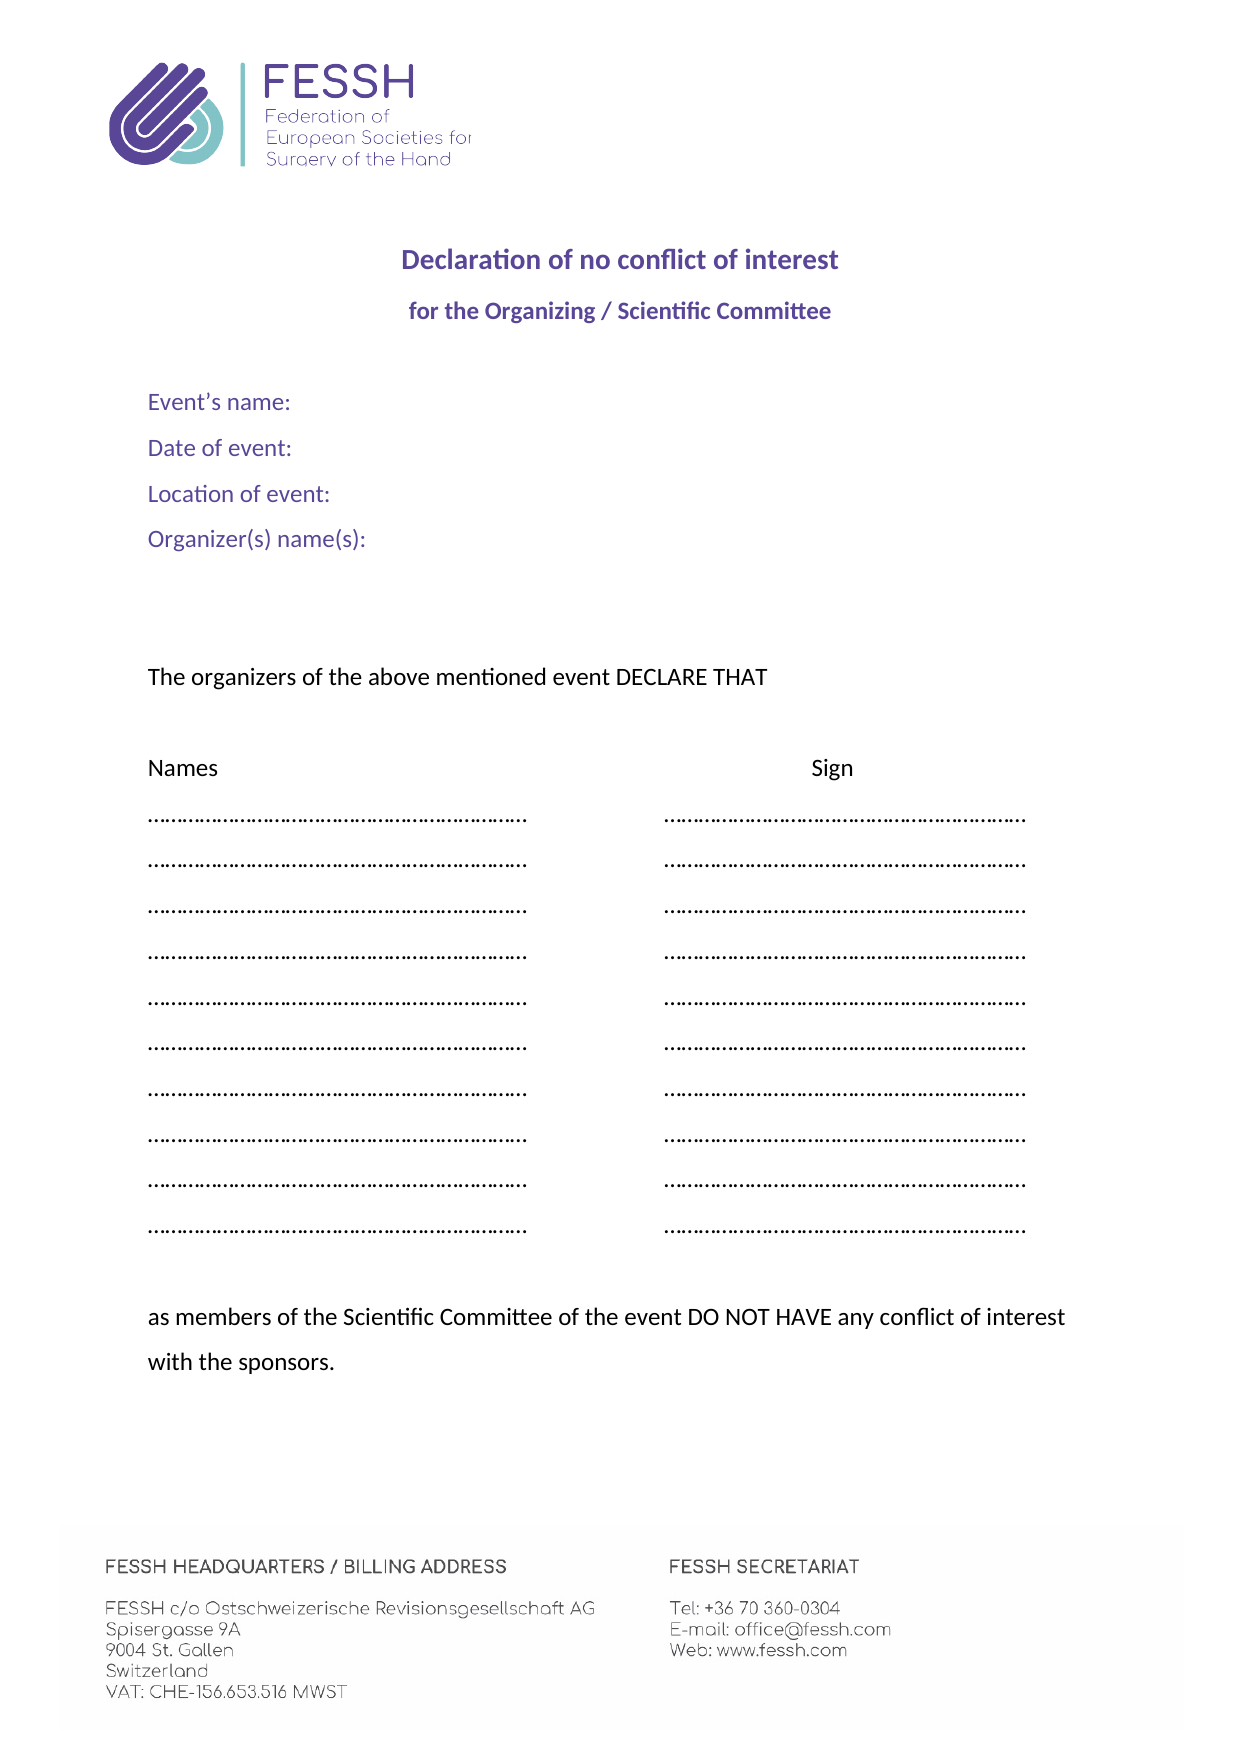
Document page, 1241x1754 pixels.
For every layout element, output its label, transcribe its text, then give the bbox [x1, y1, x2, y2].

text ………………………………………………………… ……………………………………………………… [148, 935, 1093, 966]
picture [108, 60, 472, 167]
text ………………………………………………………… ……………………………………………………… [148, 1164, 1093, 1194]
text Date of event: [148, 432, 1093, 462]
text ………………………………………………………… ……………………………………………………… [148, 1209, 1093, 1240]
text Organizer(s) name(s): [148, 523, 1093, 554]
text ………………………………………………………… ……………………………………………………… [148, 1072, 1093, 1103]
text The organizers of the above mentioned event DECLARE THAT [148, 661, 1093, 691]
text Location of event: [148, 478, 1093, 508]
picture [59, 1525, 1185, 1730]
text ………………………………………………………… ……………………………………………………… [148, 981, 1093, 1011]
text ………………………………………………………… ……………………………………………………… [148, 798, 1093, 828]
text for the Organizing / Scientific Committee [148, 295, 1093, 325]
text as members of the Scientific Committee of the event DO NOT HAVE any conflict of interest with the sponsors. [148, 1301, 1093, 1377]
text Declaration of no conflict of interest [148, 241, 1093, 277]
text Event’s name: [148, 386, 1093, 417]
text ………………………………………………………… ……………………………………………………… [148, 1118, 1093, 1148]
text ………………………………………………………… ……………………………………………………… [148, 1026, 1093, 1057]
text Names Sign [148, 752, 1093, 783]
text ………………………………………………………… ……………………………………………………… [148, 889, 1093, 920]
text ………………………………………………………… ……………………………………………………… [148, 843, 1093, 874]
